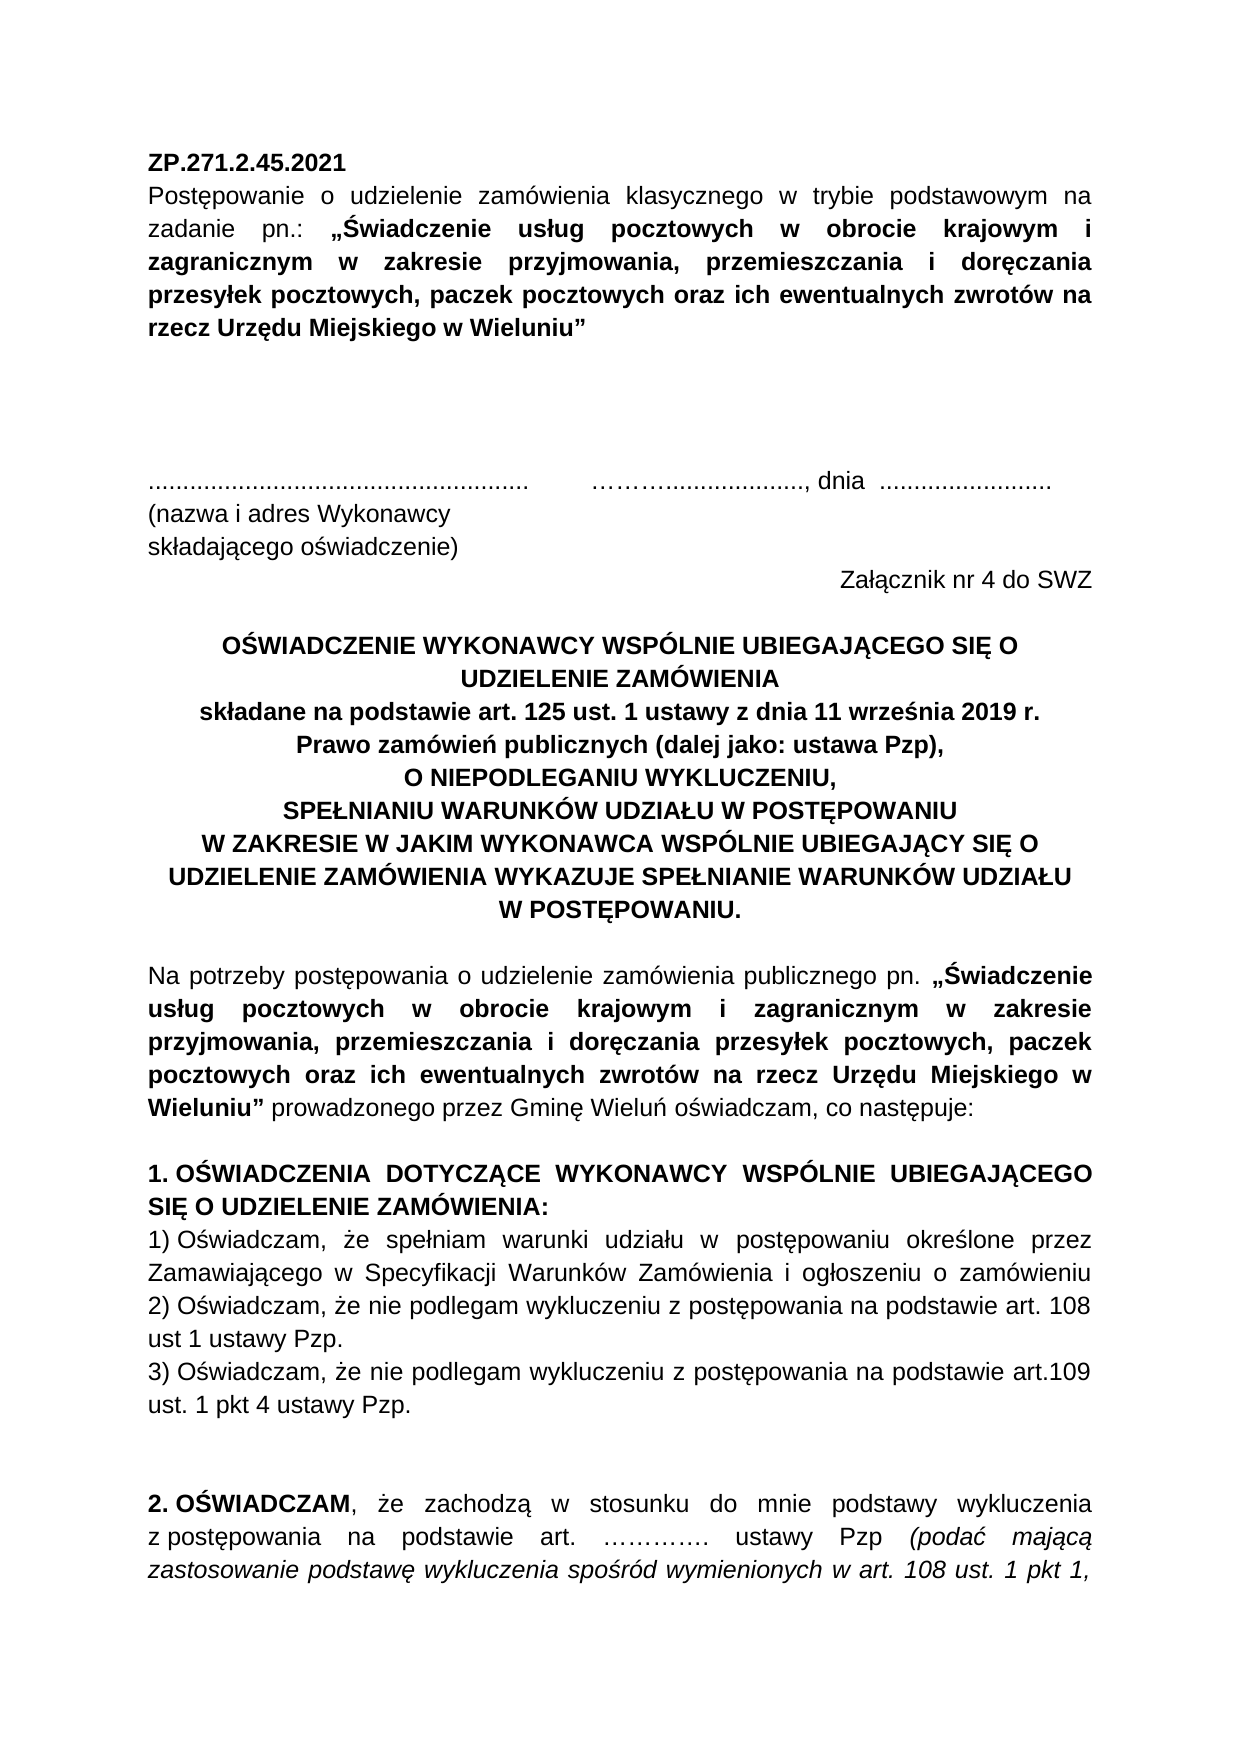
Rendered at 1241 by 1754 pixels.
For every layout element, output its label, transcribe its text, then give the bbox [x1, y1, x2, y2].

text Postępowanie o udzielenie zamówienia klasycznego w trybie podstawowym na zadanie pn.: „Świadczenie usług pocztowych w obrocie krajowym i zagranicznym w zakresie przyjmowania, przemieszczania i doręczania przesyłek pocztowych, paczek pocztowych oraz ich ewentualnych zwrotów na rzecz Urzędu Miejskiego w Wieluniu” [148, 181, 1093, 341]
text Na potrzeby postępowania o udzielenie zamówienia publicznego pn. „Świadczenie usług pocztowych w obrocie krajowym i zagranicznym w zakresie przyjmowania, przemieszczania i doręczania przesyłek pocztowych, paczek pocztowych oraz ich ewentualnych zwrotów na rzecz Urzędu Miejskiego w Wieluniu” prowadzonego przez Gminę Wieluń oświadczam, co następuje: [148, 961, 1093, 1122]
text O NIEPODLEGANIU WYKLUCZENIU, [148, 763, 1093, 792]
text 3) Oświadczam, że nie podlegam wykluczeniu z postępowania na podstawie art.109 ust. 1 pkt 4 ustawy Pzp. [148, 1357, 1093, 1419]
text ....................................................... ………...................., dnia ......................... [148, 466, 1093, 494]
text składającego oświadczenie) [148, 532, 1093, 560]
text W ZAKRESIE W JAKIM WYKONAWCA WSPÓLNIE UBIEGAJĄCY SIĘ O UDZIELENIE ZAMÓWIENIA WYKAZUJE SPEŁNIANIE WARUNKÓW UDZIAŁU W POSTĘPOWANIU. [148, 829, 1093, 924]
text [148, 1489, 1093, 1584]
text (nazwa i adres Wykonawcy [148, 499, 1093, 527]
text 1. OŚWIADCZENIA DOTYCZĄCE WYKONAWCY WSPÓLNIE UBIEGAJĄCEGO SIĘ O UDZIELENIE ZAMÓWIENIA: [148, 1159, 1093, 1221]
text SPEŁNIANIU WARUNKÓW UDZIAŁU W POSTĘPOWANIU [148, 796, 1093, 824]
text 1) Oświadczam, że spełniam warunki udziału w postępowaniu określone przez Zamawiającego w Specyfikacji Warunków Zamówienia i ogłoszeniu o zamówieniu 2) Oświadczam, że nie podlegam wykluczeniu z postępowania na podstawie art. 108 ust 1 ustawy Pzp. [148, 1225, 1093, 1353]
text OŚWIADCZENIE WYKONAWCY WSPÓLNIE UBIEGAJĄCEGO SIĘ O UDZIELENIE ZAMÓWIENIA [148, 631, 1093, 692]
text Prawo zamówień publicznych (dalej jako: ustawa Pzp), [148, 730, 1093, 758]
text składane na podstawie art. 125 ust. 1 ustawy z dnia 11 września 2019 r. [148, 697, 1093, 726]
text Załącznik nr 4 do SWZ [668, 565, 1093, 593]
text ZP.271.2.45.2021 [148, 148, 1093, 176]
